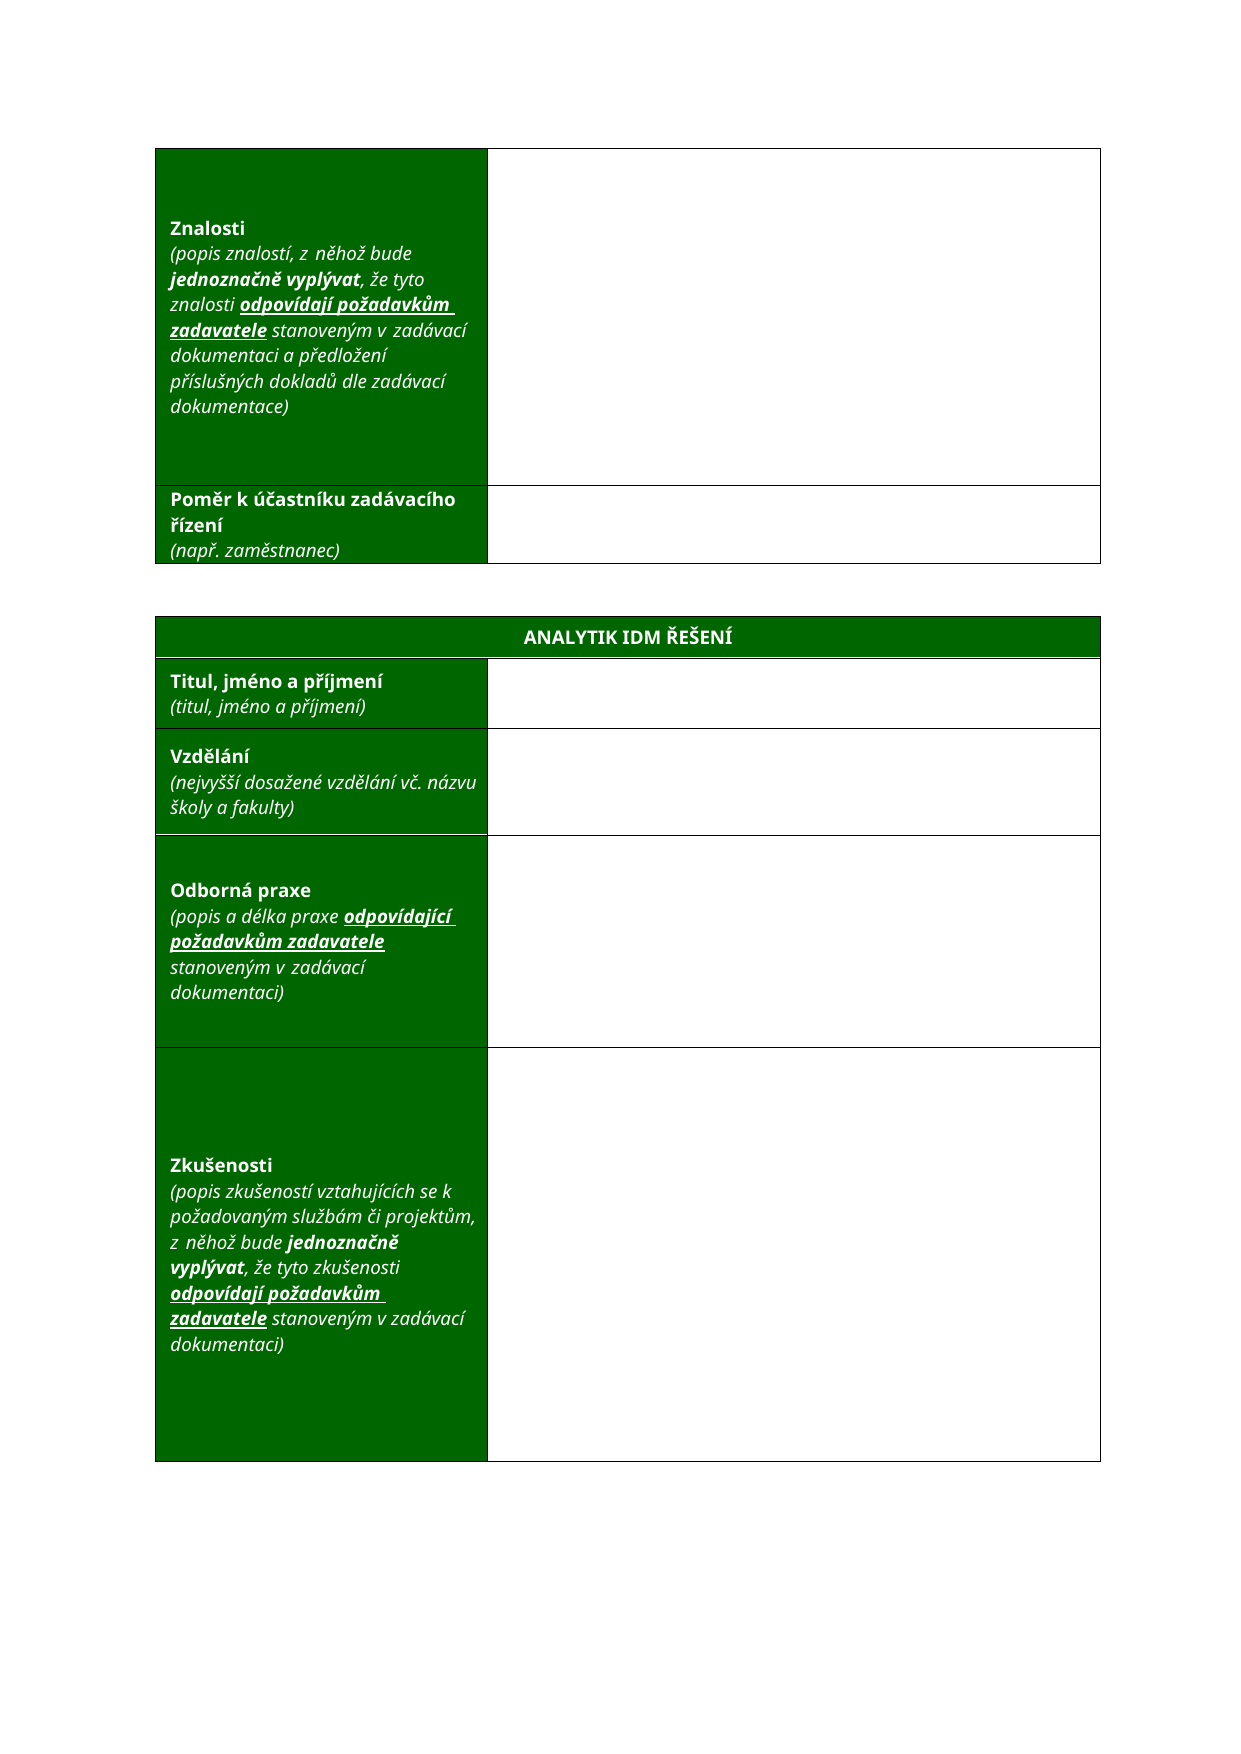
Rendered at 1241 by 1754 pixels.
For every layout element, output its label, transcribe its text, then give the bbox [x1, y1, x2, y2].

table_cell [488, 659, 1100, 728]
table_cell [488, 486, 1100, 563]
table_cell [488, 836, 1100, 1047]
table_cell [488, 729, 1100, 834]
table_cell Odborná praxe (popis a délka praxe odpovídající požadavkům zadavatele stanoveným v zadávací dokumentaci) [156, 836, 487, 1047]
table_cell Poměr k účastníku zadávacího řízení (např. zaměstnanec) [156, 486, 487, 563]
table_cell [488, 149, 1100, 485]
table_cell Titul, jméno a příjmení (titul, jméno a příjmení) [156, 659, 487, 728]
table_header Analytik IDM řešení [156, 617, 1100, 657]
table_cell Zkušenosti (popis zkušeností vztahujících se k požadovaným službám či projektům, z něhož bude jednoznačně vyplývat, že tyto zkušenosti odpovídají požadavkům zadavatele stanoveným v zadávací dokumentaci) [156, 1048, 487, 1461]
table_cell Znalosti (popis znalostí, z něhož bude jednoznačně vyplývat, že tyto znalosti odpovídají požadavkům zadavatele stanoveným v zadávací dokumentaci a předložení příslušných dokladů dle zadávací dokumentace) [156, 149, 487, 485]
table_cell [488, 1048, 1100, 1461]
table_cell Vzdělání (nejvyšší dosažené vzdělání vč. názvu školy a fakulty) [156, 729, 487, 834]
